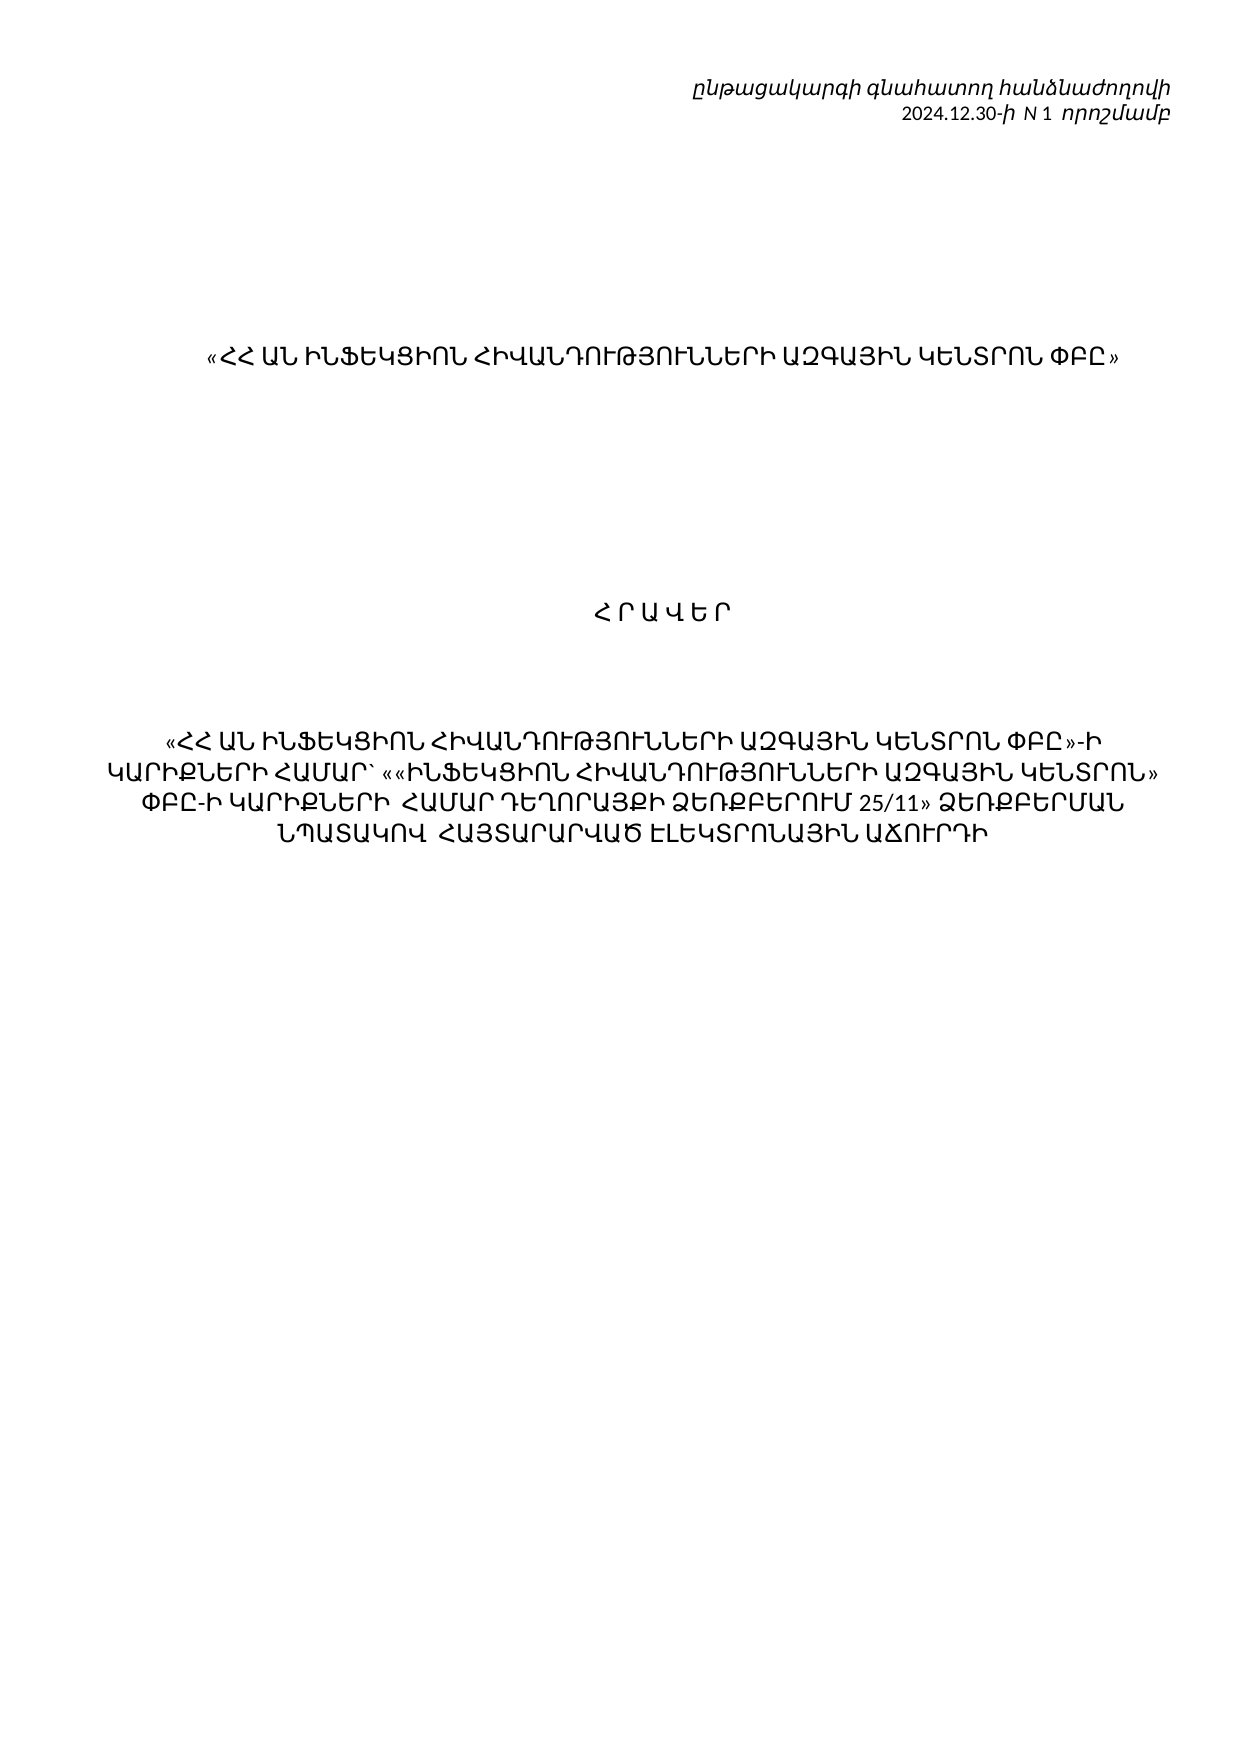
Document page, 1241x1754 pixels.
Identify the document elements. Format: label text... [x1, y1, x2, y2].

text ընթացակարգի գնահատող հանձնաժողովի [94, 75, 1171, 100]
text Հ Ր Ա Վ Ե Ր [94, 597, 1172, 628]
text « ՀՀ ԱՆ ԻՆՖԵԿՑԻՈՆ ՀԻՎԱՆԴՈՒԹՅՈՒՆՆԵՐԻ ԱԶԳԱՅԻՆ ԿԵՆՏՐՈՆ ՓԲԸ» [94, 341, 1172, 371]
text 2024.12.30 -ի N 1 որոշմամբ [94, 100, 1171, 126]
text «ՀՀ ԱՆ ԻՆՖԵԿՑԻՈՆ ՀԻՎԱՆԴՈՒԹՅՈՒՆՆԵՐԻ ԱԶԳԱՅԻՆ ԿԵՆՏՐՈՆ ՓԲԸ»-Ի ԿԱՐԻՔՆԵՐԻ ՀԱՄԱՐ` ««ԻՆՖԵԿՑԻՈՆ ՀԻՎԱՆԴՈՒԹՅՈՒՆՆԵՐԻ ԱԶԳԱՅԻՆ ԿԵՆՏՐՈՆ» ՓԲԸ-Ի ԿԱՐԻՔՆԵՐԻ ՀԱՄԱՐ ԴԵՂՈՐԱՅՔԻ ՁԵՌՔԲԵՐՈՒՄ 25/11» ՁԵՌՔԲԵՐՄԱՆ ՆՊԱՏԱԿՈՎ ՀԱՅՏԱՐԱՐՎԱԾ ԷԼԵԿՏՐՈՆԱՅԻՆ ԱՃՈՒՐԴԻ [94, 726, 1172, 848]
